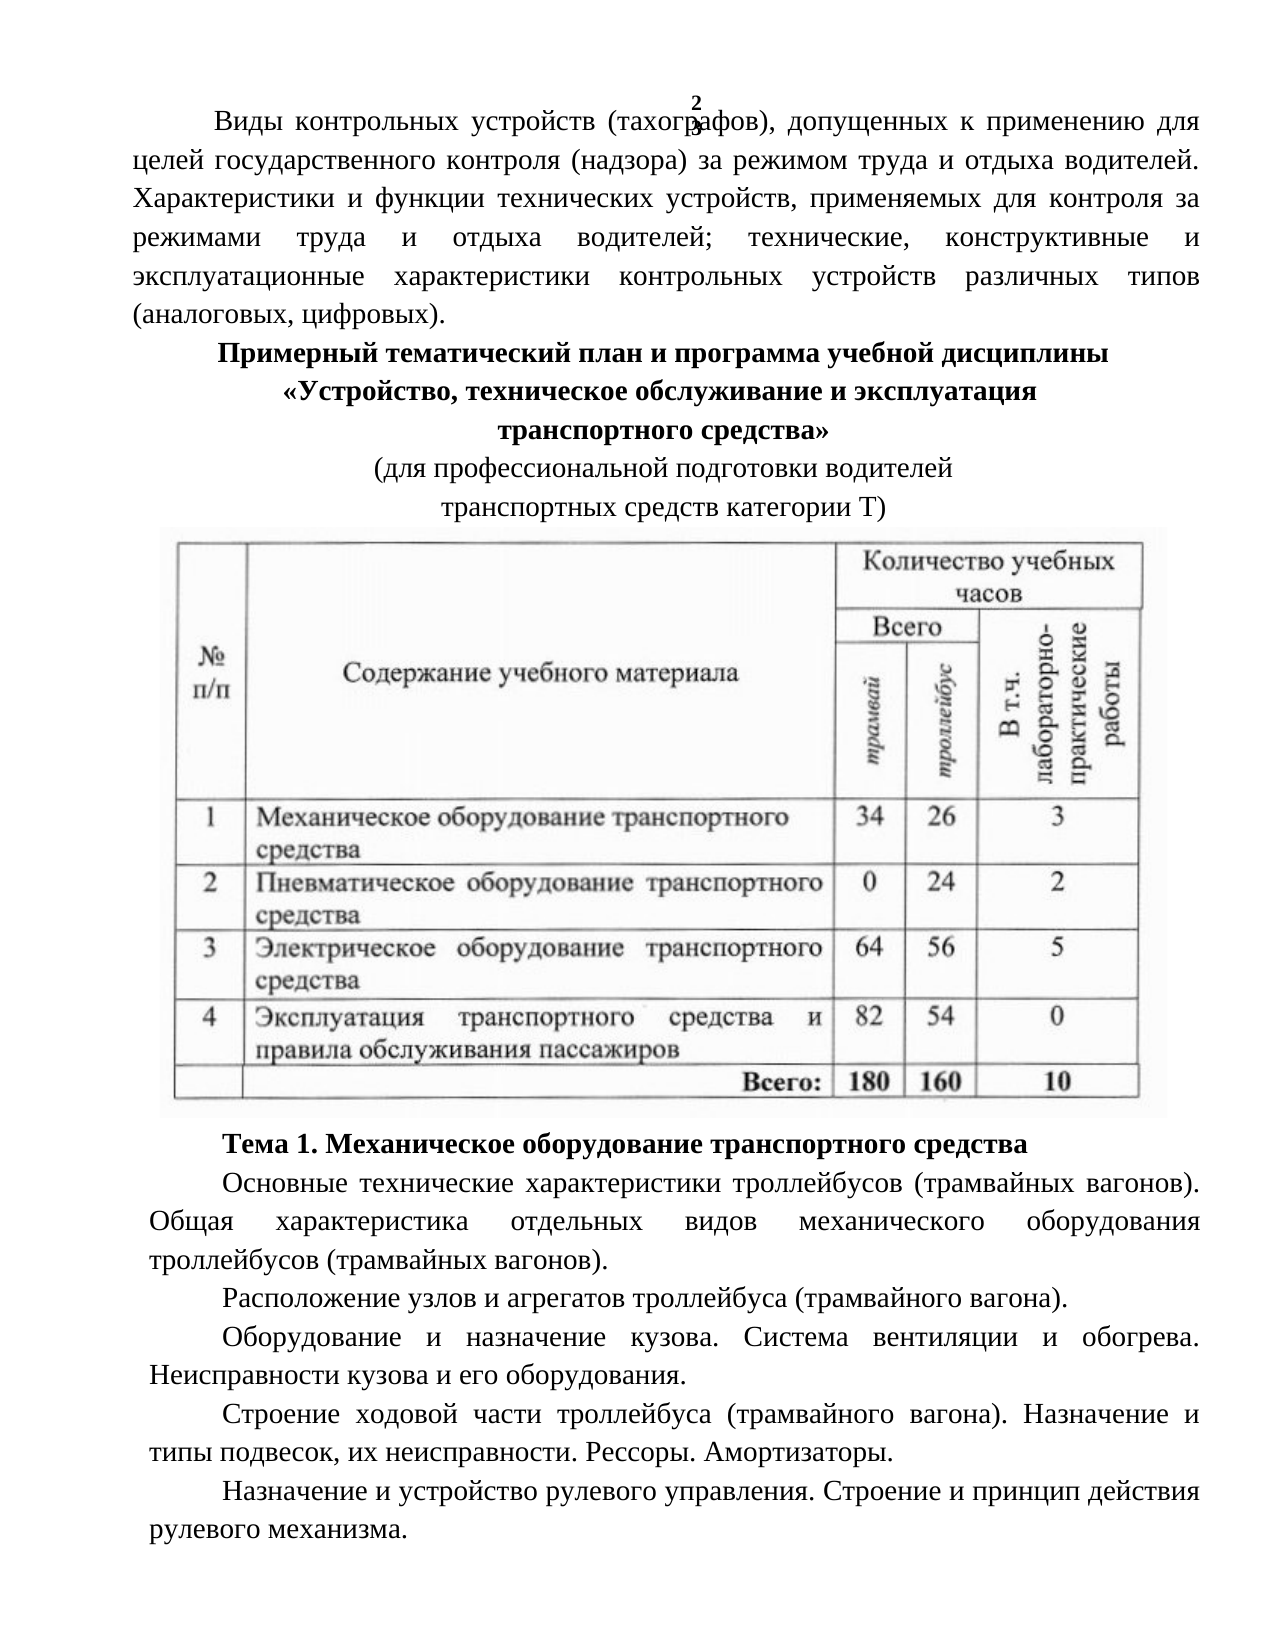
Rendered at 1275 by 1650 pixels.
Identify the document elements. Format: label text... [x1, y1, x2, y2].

text Тема 1. Механическое оборудование транспортного средства [149, 1126, 1201, 1160]
picture [159, 527, 1168, 1118]
text Назначение и устройство рулевого управления. Строение и принцип действия рулевого механизма. [149, 1473, 1201, 1545]
text Основные технические характеристики троллейбусов (трамвайных вагонов). Общая характеристика отдельных видов механического оборудования троллейбусов (трамвайных вагонов). [149, 1165, 1201, 1275]
text Расположение узлов и агрегатов троллейбуса (трамвайного вагона). [149, 1280, 1201, 1314]
text Строение ходовой части троллейбуса (трамвайного вагона). Назначение и типы подвесок, их неисправности. Рессоры. Амортизаторы. [149, 1396, 1201, 1468]
text Виды контрольных устройств (тахографов), допущенных к применению для целей государственного контроля (надзора) за режимом труда и отдыха водителей. Характеристики и функции технических устройств, применяемых для контроля за режимами труда и отдыха водителей; технические, конструктивные и эксплуатационные характеристики контрольных устройств различных типов (аналоговых, цифровых). [132, 103, 1201, 330]
text Оборудование и назначение кузова. Система вентиляции и обогрева. Неисправности кузова и его оборудования. [149, 1319, 1201, 1391]
text (для профессиональной подготовки водителей транспортных средств категории Т) [132, 450, 1194, 522]
text Примерный тематический план и программа учебной дисциплины «Устройство, техническое обслуживание и эксплуатация транспортного средства» [132, 335, 1194, 445]
